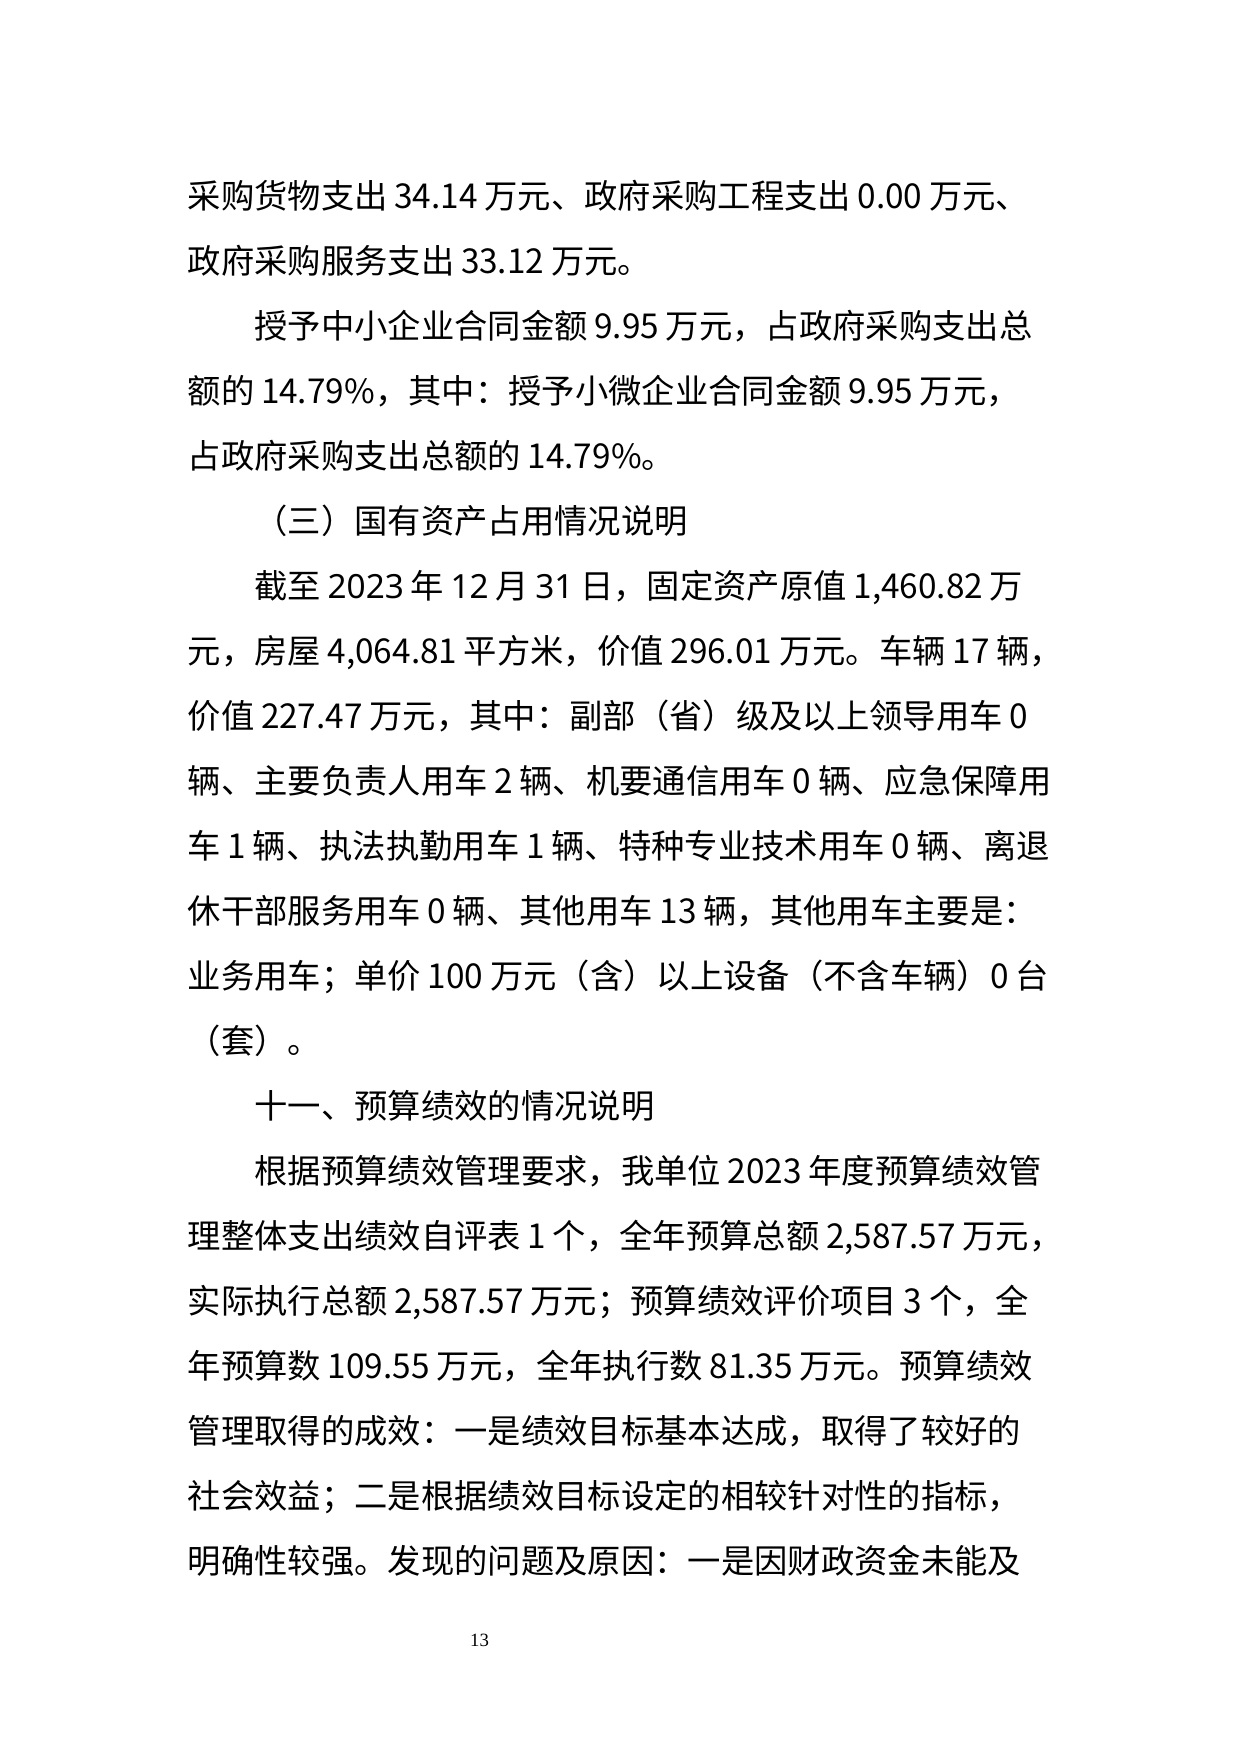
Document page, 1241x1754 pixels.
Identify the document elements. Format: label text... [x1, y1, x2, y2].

text 截至2023年12月31日，固定资产原值1,460.82万元，房屋4,064.81平方米，价值296.01万元。车辆17辆，价值227.47万元，其中：副部（省）级及以上领导用车0辆、主要负责人用车2辆、机要通信用车0辆、应急保障用车1辆、执法执勤用车1辆、特种专业技术用车0辆、离退休干部服务用车0辆、其他用车13辆，其他用车主要是：业务用车；单价100万元（含）以上设备（不含车辆）0台（套）。 [187, 552, 1053, 1072]
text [187, 162, 1053, 292]
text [187, 1137, 1053, 1592]
text 十一、预算绩效的情况说明 [187, 1072, 1053, 1137]
text （三）国有资产占用情况说明 [187, 487, 1053, 552]
text 授予中小企业合同金额9.95万元，占政府采购支出总额的14.79%，其中：授予小微企业合同金额9.95万元，占政府采购支出总额的14.79%。 [187, 292, 1053, 487]
